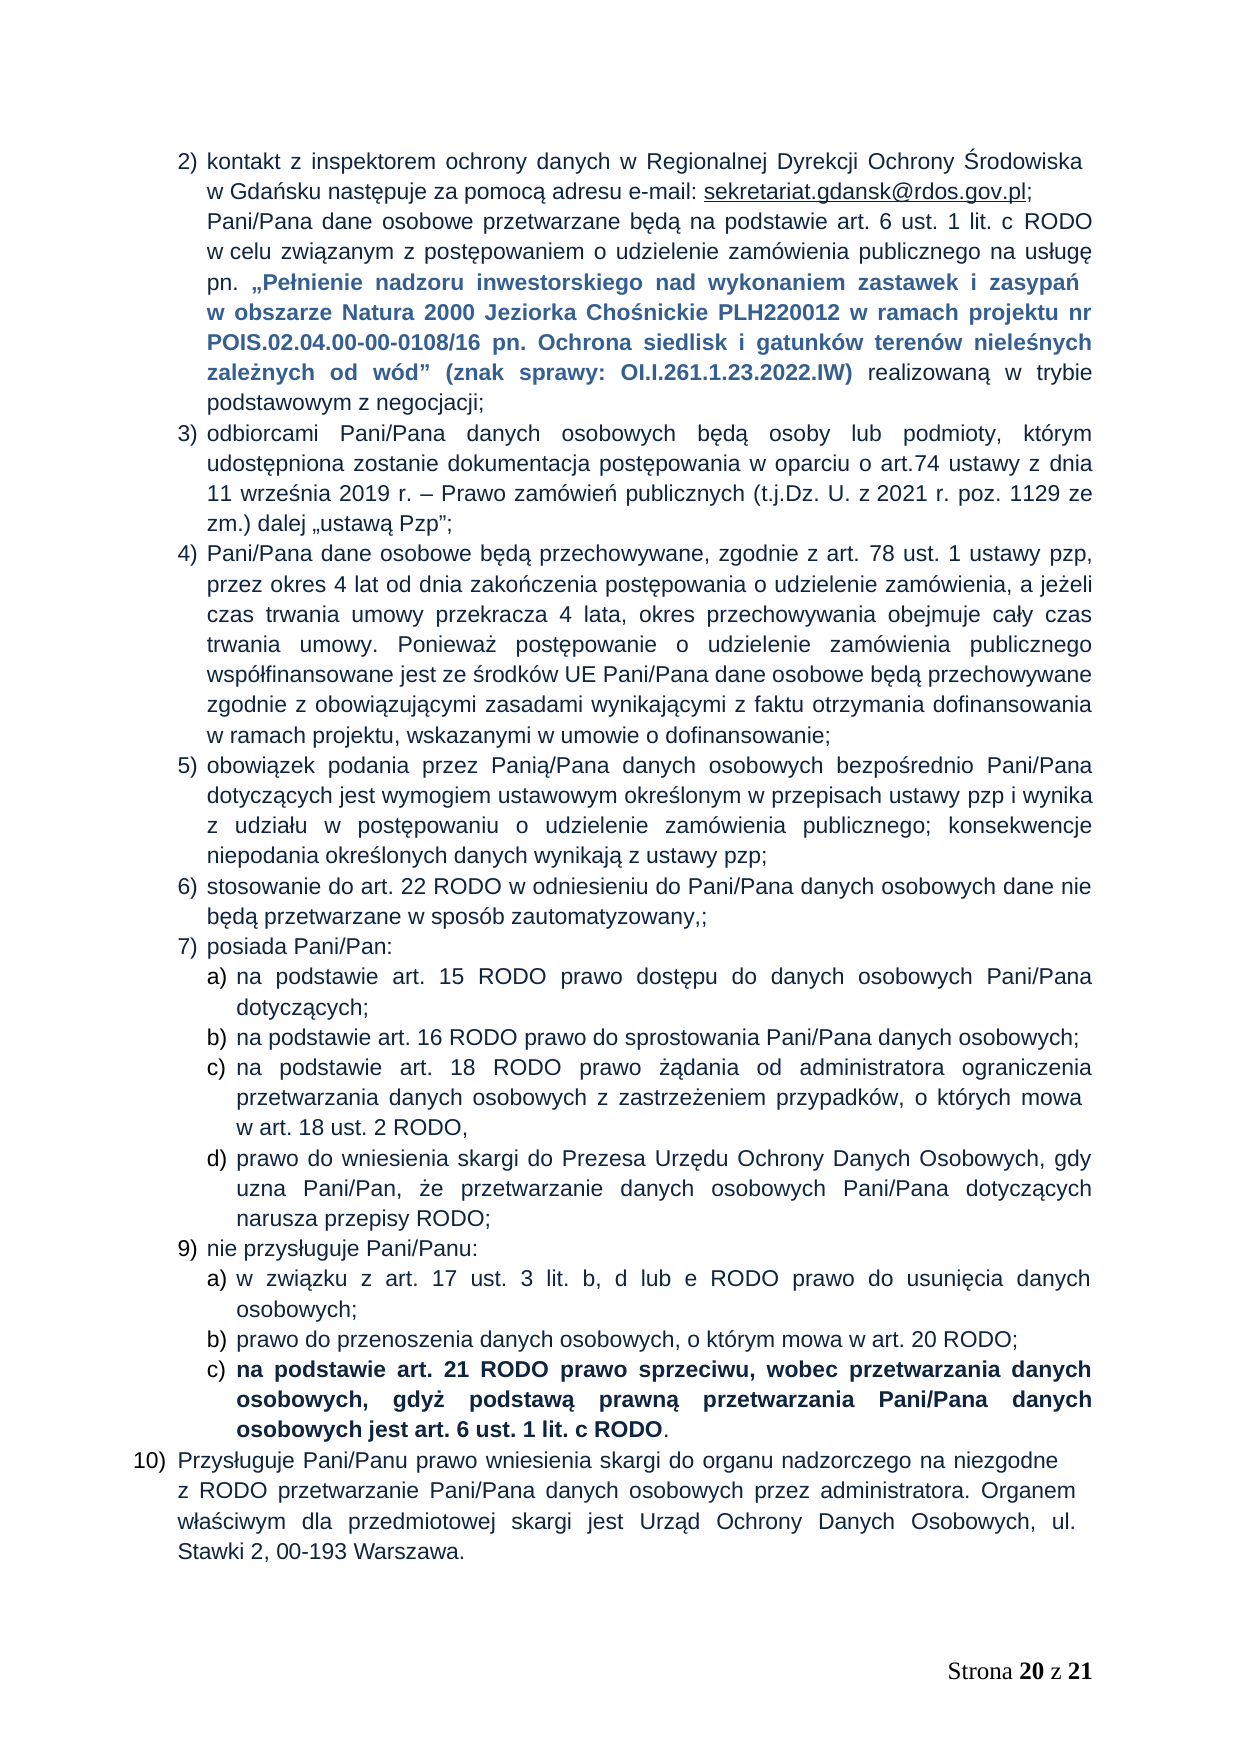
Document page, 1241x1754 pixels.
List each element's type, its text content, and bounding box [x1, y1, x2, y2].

list posiada Pani/Pan: [177, 933, 1093, 959]
list na podstawie art. 16 RODO prawo do sprostowania Pani/Pana danych osobowych; [207, 1024, 1093, 1050]
list na podstawie art. 21 RODO prawo sprzeciwu, wobec przetwarzania danych osobowych, gdyż podstawą prawną przetwarzania Pani/Pana danych osobowych jest art. 6 ust. 1 lit. c RODO. [207, 1356, 1093, 1443]
list prawo do przenoszenia danych osobowych, o którym mowa w art. 20 RODO; [207, 1326, 1093, 1352]
list odbiorcami Pani/Pana danych osobowych będą osoby lub podmioty, którym udostępniona zostanie dokumentacja postępowania w oparciu o art.74 ustawy z dnia 11 września 2019 r. – Prawo zamówień publicznych (t.j.Dz. U. z 2021 r. poz. 1129 ze zm.) dalej „ustawą Pzp”; [177, 419, 1093, 536]
list na podstawie art. 18 RODO prawo żądania od administratora ograniczenia przetwarzania danych osobowych z zastrzeżeniem przypadków, o których mowa w art. 18 ust. 2 RODO, [207, 1054, 1093, 1141]
list kontakt z inspektorem ochrony danych w Regionalnej Dyrekcji Ochrony Środowiska w Gdańsku następuje za pomocą adresu e-mail: sekretariat.gdansk@rdos.gov.pl; [177, 148, 1093, 204]
list nie przysługuje Pani/Panu: [177, 1235, 1093, 1261]
list Przysługuje Pani/Panu prawo wniesienia skargi do organu nadzorczego na niezgodne z RODO przetwarzanie Pani/Pana danych osobowych przez administratora. Organem właściwym dla przedmiotowej skargi jest Urząd Ochrony Danych Osobowych, ul. Stawki 2, 00-193 Warszawa. [133, 1447, 1076, 1564]
list Pani/Pana dane osobowe będą przechowywane, zgodnie z art. 78 ust. 1 ustawy pzp, przez okres 4 lat od dnia zakończenia postępowania o udzielenie zamówienia, a jeżeli czas trwania umowy przekracza 4 lata, okres przechowywania obejmuje cały czas trwania umowy. Ponieważ postępowanie o udzielenie zamówienia publicznego współfinansowane jest ze środków UE Pani/Pana dane osobowe będą przechowywane zgodnie z obowiązującymi zasadami wynikającymi z faktu otrzymania dofinansowania w ramach projektu, wskazanymi w umowie o dofinansowanie; [177, 540, 1093, 748]
list prawo do wniesienia skargi do Prezesa Urzędu Ochrony Danych Osobowych, gdy uzna Pani/Pan, że przetwarzanie danych osobowych Pani/Pana dotyczących narusza przepisy RODO; [207, 1144, 1093, 1231]
list obowiązek podania przez Panią/Pana danych osobowych bezpośrednio Pani/Pana dotyczących jest wymogiem ustawowym określonym w przepisach ustawy pzp i wynika z udziału w postępowaniu o udzielenie zamówienia publicznego; konsekwencje niepodania określonych danych wynikają z ustawy pzp; [177, 752, 1093, 869]
list w związku z art. 17 ust. 3 lit. b, d lub e RODO prawo do usunięcia danych osobowych; [207, 1265, 1093, 1322]
list na podstawie art. 15 RODO prawo dostępu do danych osobowych Pani/Pana dotyczących; [207, 963, 1093, 1020]
list Pani/Pana dane osobowe przetwarzane będą na podstawie art. 6 ust. 1 lit. c RODO w celu związanym z postępowaniem o udzielenie zamówienia publicznego na usługę pn. „Pełnienie nadzoru inwestorskiego nad wykonaniem zastawek i zasypań w obszarze Natura 2000 Jeziorka Chośnickie PLH220012 w ramach projektu nr POIS.02.04.00-00-0108/16 pn. Ochrona siedlisk i gatunków terenów nieleśnych zależnych od wód” (znak sprawy: OI.I.261.1.23.2022.IW) realizowaną w trybie podstawowym z negocjacji; [207, 208, 1093, 416]
list stosowanie do art. 22 RODO w odniesieniu do Pani/Pana danych osobowych dane nie będą przetwarzane w sposób zautomatyzowany,; [177, 873, 1093, 929]
